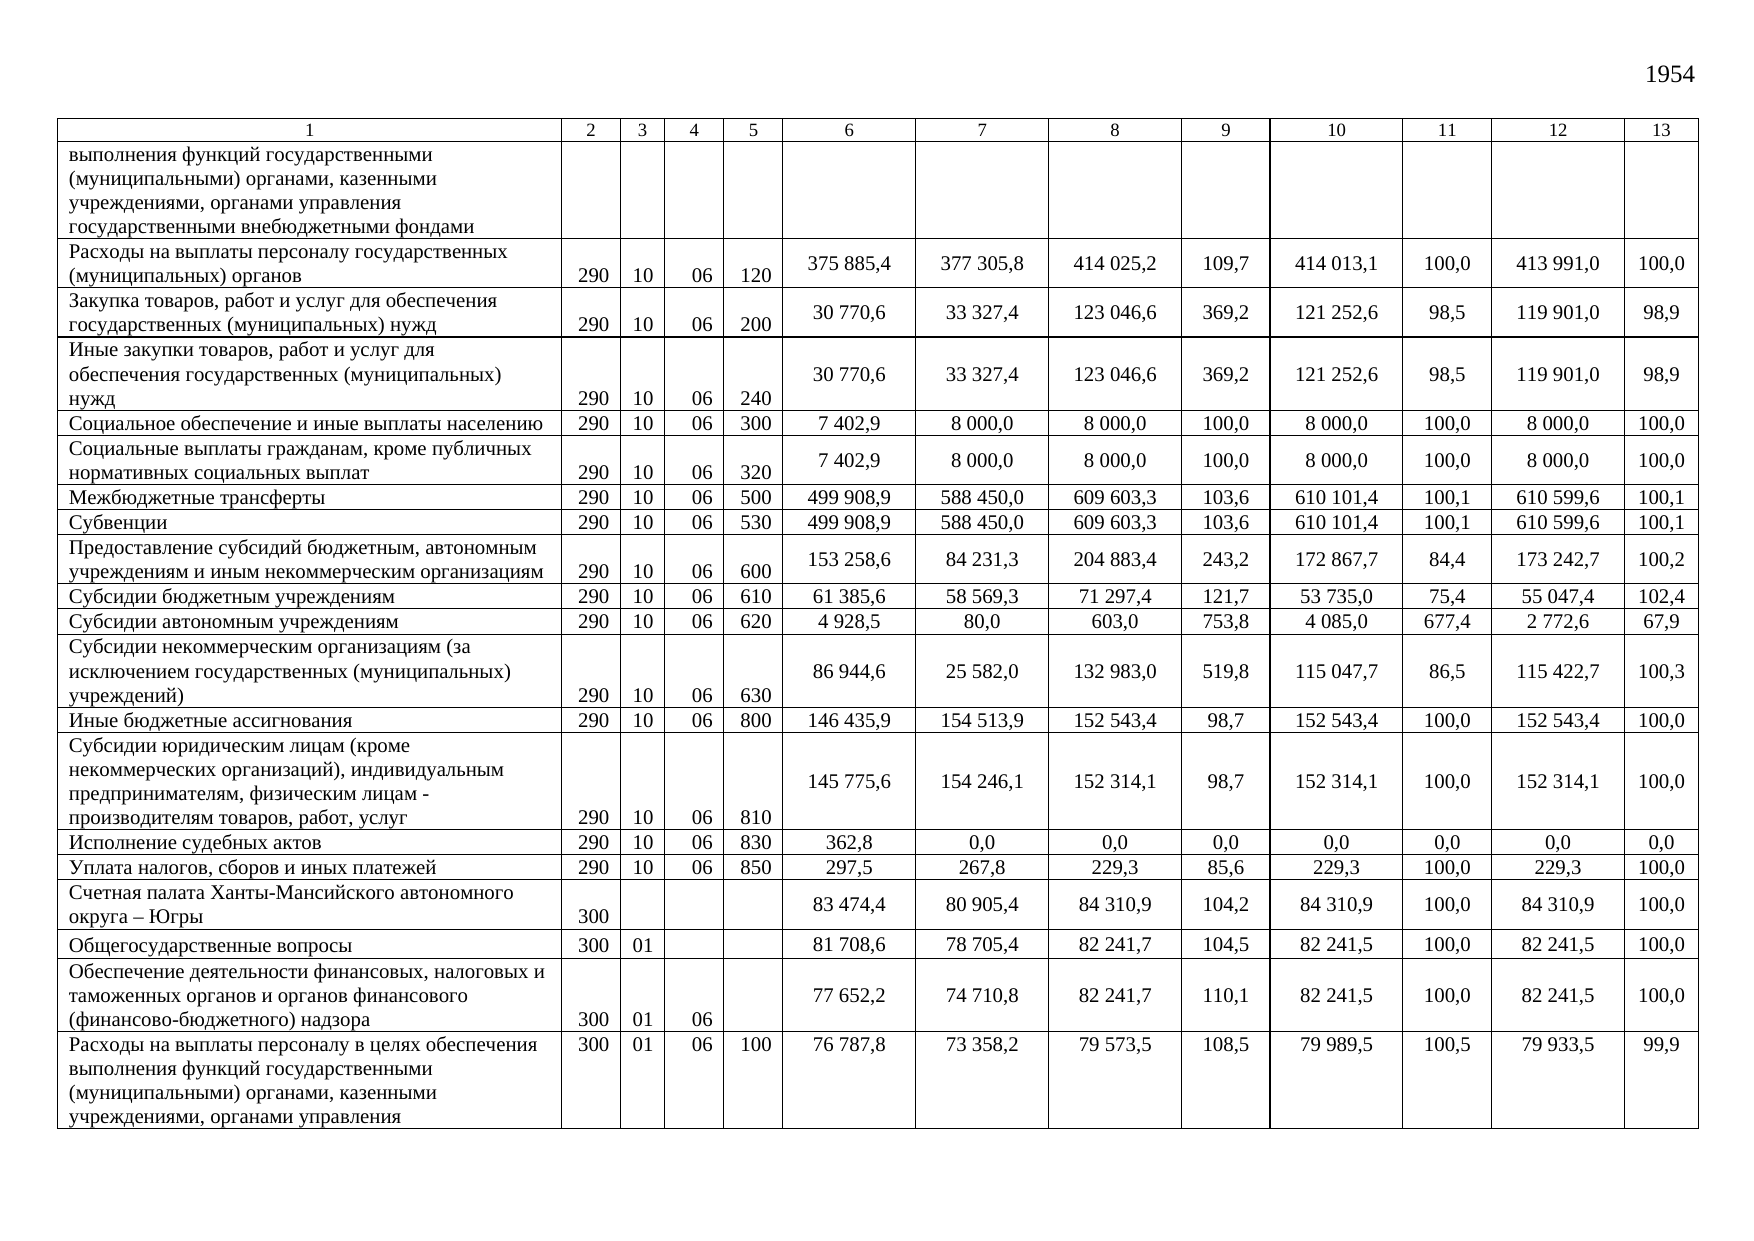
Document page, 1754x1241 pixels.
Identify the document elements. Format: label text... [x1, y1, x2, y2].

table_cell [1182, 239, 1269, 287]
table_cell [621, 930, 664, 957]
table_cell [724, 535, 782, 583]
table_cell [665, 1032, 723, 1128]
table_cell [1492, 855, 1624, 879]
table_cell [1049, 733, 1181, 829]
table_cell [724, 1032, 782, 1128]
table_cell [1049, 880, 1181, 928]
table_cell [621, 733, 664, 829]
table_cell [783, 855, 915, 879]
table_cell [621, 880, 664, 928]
table_header 4 [665, 119, 723, 141]
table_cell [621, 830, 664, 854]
table_header 10 [1271, 119, 1402, 141]
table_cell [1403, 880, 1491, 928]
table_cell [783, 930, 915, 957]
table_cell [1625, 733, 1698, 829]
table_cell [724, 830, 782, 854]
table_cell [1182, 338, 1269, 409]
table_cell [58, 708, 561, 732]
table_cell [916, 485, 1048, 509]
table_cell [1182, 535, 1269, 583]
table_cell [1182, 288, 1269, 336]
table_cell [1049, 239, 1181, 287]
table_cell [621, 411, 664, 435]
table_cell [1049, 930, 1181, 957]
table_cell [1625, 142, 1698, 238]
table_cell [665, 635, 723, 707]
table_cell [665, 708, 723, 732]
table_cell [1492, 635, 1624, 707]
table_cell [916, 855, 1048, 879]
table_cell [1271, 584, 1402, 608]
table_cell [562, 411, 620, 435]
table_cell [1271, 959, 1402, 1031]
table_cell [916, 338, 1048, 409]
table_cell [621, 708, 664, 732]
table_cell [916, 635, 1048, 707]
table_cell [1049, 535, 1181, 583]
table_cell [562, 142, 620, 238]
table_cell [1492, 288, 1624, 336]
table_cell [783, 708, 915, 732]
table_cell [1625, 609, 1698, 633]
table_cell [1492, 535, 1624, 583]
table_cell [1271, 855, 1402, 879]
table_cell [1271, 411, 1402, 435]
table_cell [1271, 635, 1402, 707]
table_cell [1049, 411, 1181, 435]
table_header 1 [58, 119, 561, 141]
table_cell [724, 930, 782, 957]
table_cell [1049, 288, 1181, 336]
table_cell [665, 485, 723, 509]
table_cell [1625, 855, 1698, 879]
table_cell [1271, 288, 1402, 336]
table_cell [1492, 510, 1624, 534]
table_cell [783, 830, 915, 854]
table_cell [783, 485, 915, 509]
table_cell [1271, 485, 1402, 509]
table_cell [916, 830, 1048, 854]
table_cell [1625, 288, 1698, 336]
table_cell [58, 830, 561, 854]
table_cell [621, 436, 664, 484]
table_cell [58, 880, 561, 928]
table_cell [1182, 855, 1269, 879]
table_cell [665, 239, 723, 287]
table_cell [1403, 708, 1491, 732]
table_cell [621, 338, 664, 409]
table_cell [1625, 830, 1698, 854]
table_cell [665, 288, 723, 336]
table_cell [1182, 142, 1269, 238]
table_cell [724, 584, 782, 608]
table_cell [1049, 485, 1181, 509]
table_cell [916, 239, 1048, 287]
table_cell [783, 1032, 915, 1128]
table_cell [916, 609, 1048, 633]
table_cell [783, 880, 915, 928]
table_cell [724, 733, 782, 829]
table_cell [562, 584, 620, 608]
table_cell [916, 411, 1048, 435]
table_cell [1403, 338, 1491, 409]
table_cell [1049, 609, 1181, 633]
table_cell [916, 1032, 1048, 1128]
table_header 12 [1492, 119, 1624, 141]
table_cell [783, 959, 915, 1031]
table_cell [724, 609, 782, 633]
table_header 8 [1049, 119, 1181, 141]
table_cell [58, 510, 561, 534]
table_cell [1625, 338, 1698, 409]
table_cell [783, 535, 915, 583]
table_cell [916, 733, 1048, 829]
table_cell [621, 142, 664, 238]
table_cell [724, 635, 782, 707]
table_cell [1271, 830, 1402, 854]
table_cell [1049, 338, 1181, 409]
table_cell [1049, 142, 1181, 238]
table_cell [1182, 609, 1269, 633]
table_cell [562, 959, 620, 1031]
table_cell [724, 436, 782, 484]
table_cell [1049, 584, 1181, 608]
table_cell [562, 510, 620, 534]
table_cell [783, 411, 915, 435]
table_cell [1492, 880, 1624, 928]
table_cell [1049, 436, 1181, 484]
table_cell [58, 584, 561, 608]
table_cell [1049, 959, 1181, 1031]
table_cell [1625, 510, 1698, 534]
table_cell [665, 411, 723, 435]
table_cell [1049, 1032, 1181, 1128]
table_header 7 [916, 119, 1048, 141]
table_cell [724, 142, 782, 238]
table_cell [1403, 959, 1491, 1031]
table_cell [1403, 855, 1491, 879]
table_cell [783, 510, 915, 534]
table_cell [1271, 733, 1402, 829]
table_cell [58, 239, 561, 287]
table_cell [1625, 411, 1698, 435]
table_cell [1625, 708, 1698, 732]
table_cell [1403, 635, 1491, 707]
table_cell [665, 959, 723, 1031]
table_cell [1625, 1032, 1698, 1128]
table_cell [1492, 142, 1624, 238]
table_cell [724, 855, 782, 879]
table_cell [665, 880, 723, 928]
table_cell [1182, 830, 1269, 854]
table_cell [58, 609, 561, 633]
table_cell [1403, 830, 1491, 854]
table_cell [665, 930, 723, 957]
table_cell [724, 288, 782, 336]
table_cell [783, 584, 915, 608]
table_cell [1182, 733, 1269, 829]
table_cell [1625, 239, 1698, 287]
table_header 5 [724, 119, 782, 141]
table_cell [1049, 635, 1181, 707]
table_header 11 [1403, 119, 1491, 141]
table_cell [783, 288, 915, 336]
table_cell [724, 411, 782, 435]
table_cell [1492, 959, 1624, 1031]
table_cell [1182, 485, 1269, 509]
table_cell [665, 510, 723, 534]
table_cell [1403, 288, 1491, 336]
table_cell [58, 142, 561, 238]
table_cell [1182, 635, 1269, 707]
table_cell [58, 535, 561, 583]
table_header 13 [1625, 119, 1698, 141]
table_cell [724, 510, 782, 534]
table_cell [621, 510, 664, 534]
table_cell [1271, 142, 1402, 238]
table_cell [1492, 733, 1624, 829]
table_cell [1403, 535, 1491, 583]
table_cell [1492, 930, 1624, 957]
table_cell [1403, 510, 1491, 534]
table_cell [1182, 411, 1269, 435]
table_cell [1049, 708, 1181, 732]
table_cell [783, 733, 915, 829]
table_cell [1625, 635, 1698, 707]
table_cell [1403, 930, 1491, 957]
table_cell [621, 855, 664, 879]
table_header 9 [1182, 119, 1269, 141]
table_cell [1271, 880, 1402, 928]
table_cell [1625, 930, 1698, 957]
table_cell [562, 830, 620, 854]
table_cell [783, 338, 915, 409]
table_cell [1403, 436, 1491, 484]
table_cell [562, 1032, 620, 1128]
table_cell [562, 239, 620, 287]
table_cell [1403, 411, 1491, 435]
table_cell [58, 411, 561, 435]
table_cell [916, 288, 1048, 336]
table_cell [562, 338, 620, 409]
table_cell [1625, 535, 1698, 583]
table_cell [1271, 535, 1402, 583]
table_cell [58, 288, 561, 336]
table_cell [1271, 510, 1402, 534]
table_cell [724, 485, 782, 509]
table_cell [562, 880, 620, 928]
table_header 3 [621, 119, 664, 141]
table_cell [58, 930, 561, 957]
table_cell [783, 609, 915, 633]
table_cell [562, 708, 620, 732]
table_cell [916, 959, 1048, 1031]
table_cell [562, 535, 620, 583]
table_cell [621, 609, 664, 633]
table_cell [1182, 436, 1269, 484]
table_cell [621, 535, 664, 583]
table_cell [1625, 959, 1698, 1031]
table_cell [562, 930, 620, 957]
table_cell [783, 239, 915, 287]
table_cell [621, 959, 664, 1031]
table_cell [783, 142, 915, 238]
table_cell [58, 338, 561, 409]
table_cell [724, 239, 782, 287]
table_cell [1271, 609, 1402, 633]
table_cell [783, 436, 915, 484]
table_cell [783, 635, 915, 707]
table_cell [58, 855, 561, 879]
table_header 6 [783, 119, 915, 141]
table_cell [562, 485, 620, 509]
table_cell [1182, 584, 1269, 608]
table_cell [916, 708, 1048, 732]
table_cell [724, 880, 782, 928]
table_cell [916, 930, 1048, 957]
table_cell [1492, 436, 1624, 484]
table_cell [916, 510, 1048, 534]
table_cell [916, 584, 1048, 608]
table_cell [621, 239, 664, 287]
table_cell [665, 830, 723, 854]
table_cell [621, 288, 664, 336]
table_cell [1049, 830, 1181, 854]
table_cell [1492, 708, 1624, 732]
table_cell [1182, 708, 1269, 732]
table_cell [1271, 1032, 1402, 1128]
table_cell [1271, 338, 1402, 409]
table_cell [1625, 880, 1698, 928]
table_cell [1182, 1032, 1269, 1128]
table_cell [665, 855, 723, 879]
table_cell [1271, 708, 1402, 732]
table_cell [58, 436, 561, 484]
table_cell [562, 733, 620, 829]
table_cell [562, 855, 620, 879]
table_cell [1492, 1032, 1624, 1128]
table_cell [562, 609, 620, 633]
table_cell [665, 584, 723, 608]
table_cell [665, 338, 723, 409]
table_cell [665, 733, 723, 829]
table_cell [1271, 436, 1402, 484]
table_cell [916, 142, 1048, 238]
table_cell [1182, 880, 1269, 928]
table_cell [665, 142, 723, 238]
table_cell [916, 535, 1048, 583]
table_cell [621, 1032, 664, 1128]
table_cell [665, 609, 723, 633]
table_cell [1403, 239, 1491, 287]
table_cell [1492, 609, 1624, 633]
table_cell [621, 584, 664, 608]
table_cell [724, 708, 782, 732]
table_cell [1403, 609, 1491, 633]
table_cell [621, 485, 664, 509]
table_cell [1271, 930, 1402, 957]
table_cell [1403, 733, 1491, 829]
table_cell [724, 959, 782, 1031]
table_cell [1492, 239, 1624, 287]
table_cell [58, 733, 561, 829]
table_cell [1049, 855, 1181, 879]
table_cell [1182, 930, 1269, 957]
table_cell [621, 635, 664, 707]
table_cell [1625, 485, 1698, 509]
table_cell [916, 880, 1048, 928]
table_header 2 [562, 119, 620, 141]
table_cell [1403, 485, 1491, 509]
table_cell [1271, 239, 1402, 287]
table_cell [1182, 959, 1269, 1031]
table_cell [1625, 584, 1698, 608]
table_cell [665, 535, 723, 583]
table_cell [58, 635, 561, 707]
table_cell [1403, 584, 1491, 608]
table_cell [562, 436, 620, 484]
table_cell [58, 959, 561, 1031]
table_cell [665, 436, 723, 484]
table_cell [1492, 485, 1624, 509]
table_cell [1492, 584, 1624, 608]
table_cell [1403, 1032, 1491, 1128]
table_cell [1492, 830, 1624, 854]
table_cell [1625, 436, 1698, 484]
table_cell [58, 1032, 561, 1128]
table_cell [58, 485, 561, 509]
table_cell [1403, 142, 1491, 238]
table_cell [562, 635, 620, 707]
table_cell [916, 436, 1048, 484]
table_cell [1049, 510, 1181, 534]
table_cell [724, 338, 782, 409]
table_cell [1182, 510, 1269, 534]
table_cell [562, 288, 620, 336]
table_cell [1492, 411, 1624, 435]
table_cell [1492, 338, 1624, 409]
